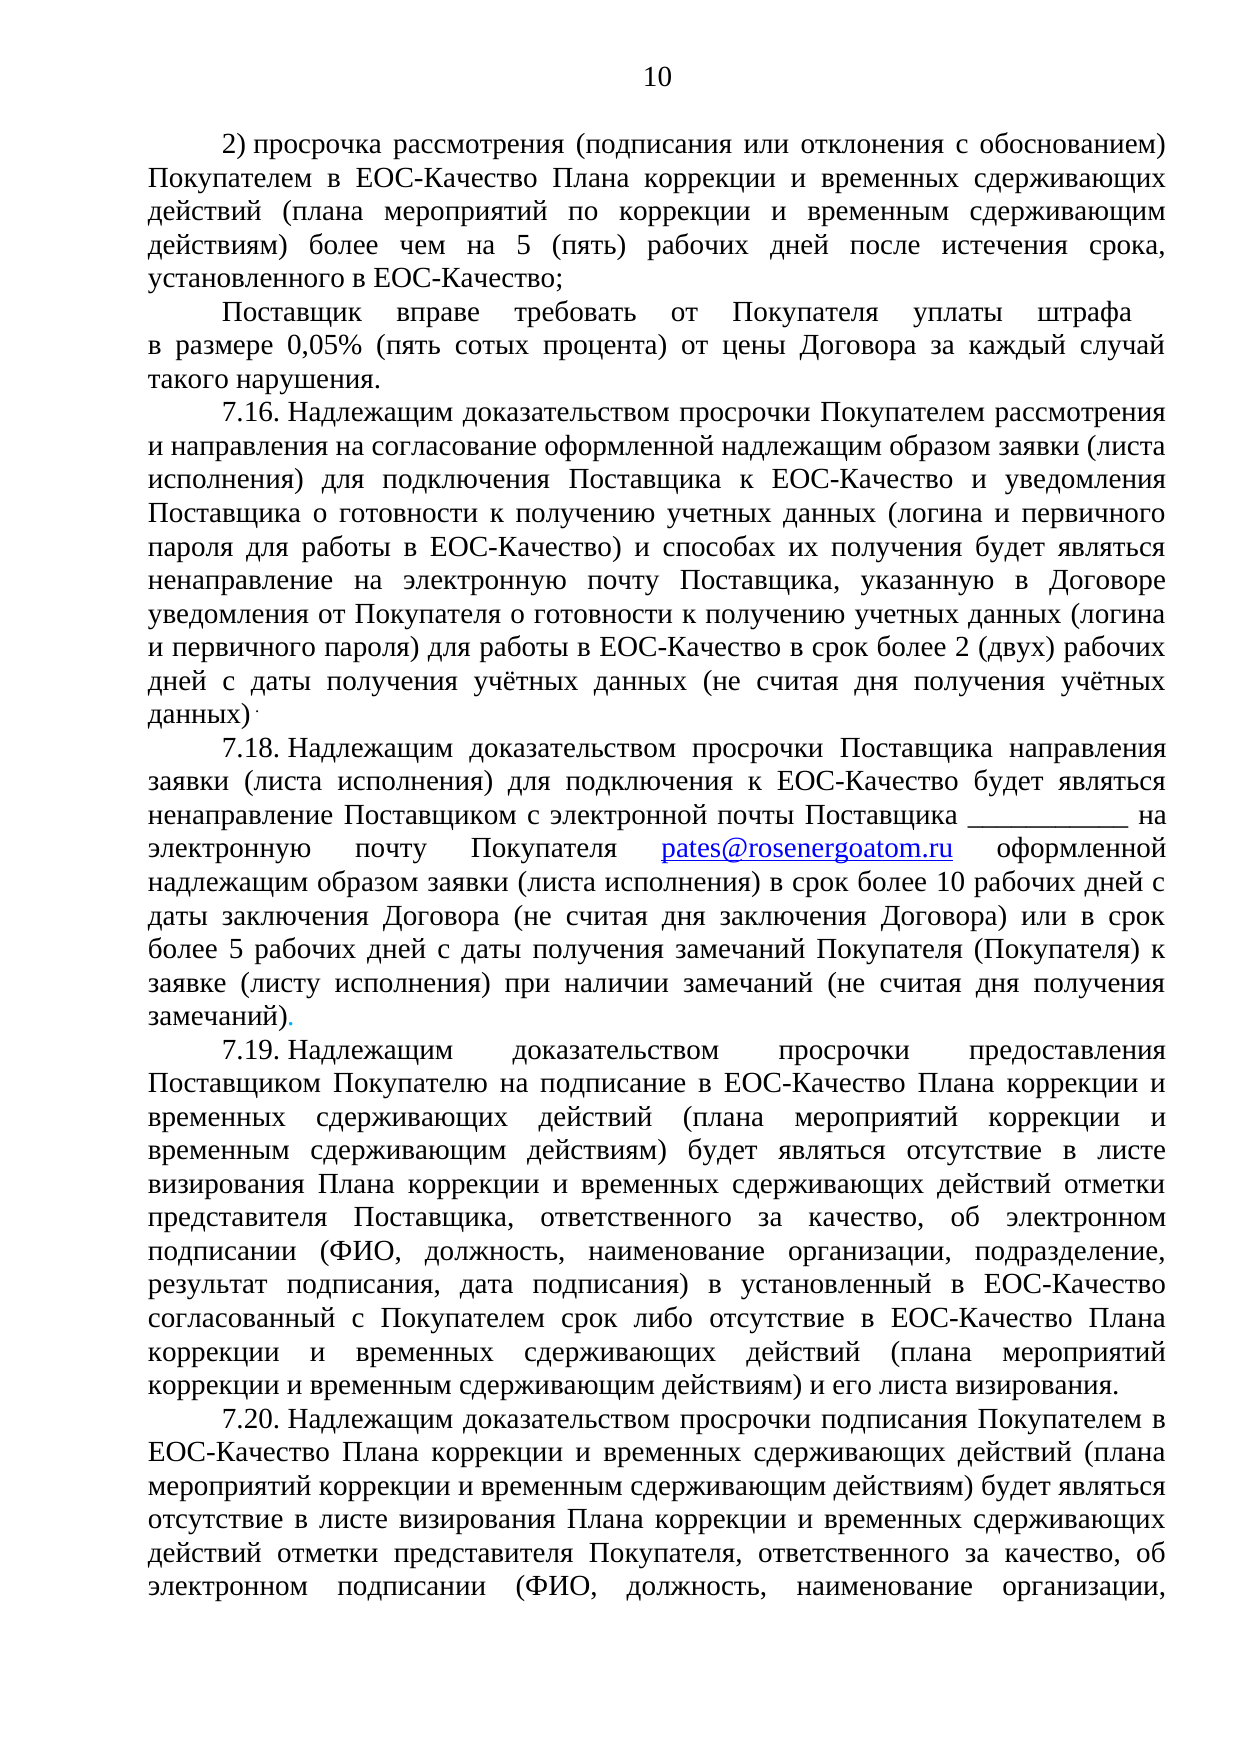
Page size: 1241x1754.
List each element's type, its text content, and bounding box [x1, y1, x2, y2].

text Поставщик вправе требовать от Покупателя уплаты штрафа в размере 0,05% (пять сотых процента) от цены Договора за каждый случай такого нарушения. [148, 294, 1167, 394]
text 7.19. Надлежащим доказательством просрочки предоставления Поставщиком Покупателю на подписание в ЕОС-Качество Плана коррекции и временных сдерживающих действий (плана мероприятий коррекции и временным сдерживающим действиям) будет являться отсутствие в листе визирования Плана коррекции и временных сдерживающих действий отметки представителя Поставщика, ответственного за качество, об электронном подписании (ФИО, должность, наименование организации, подразделение, результат подписания, дата подписания) в установленный в ЕОС-Качество согласованный с Покупателем срок либо отсутствие в ЕОС-Качество Плана коррекции и временных сдерживающих действий (плана мероприятий коррекции и временным сдерживающим действиям) и его листа визирования. [148, 1032, 1167, 1401]
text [148, 1401, 1167, 1602]
text 2) просрочка рассмотрения (подписания или отклонения с обоснованием) Покупателем в ЕОС-Качество Плана коррекции и временных сдерживающих действий (плана мероприятий по коррекции и временным сдерживающим действиям) более чем на 5 (пять) рабочих дней после истечения срока, установленного в ЕОС-Качество; [148, 126, 1167, 294]
text 7.16. Надлежащим доказательством просрочки Покупателем рассмотрения и направления на согласование оформленной надлежащим образом заявки (листа исполнения) для подключения Поставщика к ЕОС-Качество и уведомления Поставщика о готовности к получению учетных данных (логина и первичного пароля для работы в ЕОС-Качество) и способах их получения будет являться ненаправление на электронную почту Поставщика, указанную в Договоре уведомления от Покупателя о готовности к получению учетных данных (логина и первичного пароля) для работы в ЕОС-Качество в срок более 2 (двух) рабочих дней с даты получения учётных данных (не считая дня получения учётных данных) . [148, 394, 1167, 730]
text 7.18. Надлежащим доказательством просрочки Поставщика направления заявки (листа исполнения) для подключения к ЕОС-Качество будет являться ненаправление Поставщиком с электронной почты Поставщика ___________ на электронную почту Покупателя pates@rosenergoatom.ru оформленной надлежащим образом заявки (листа исполнения) в срок более 10 рабочих дней с даты заключения Договора (не считая дня заключения Договора) или в срок более 5 рабочих дней с даты получения замечаний Покупателя (Покупателя) к заявке (листу исполнения) при наличии замечаний (не считая дня получения замечаний). [148, 730, 1167, 1032]
